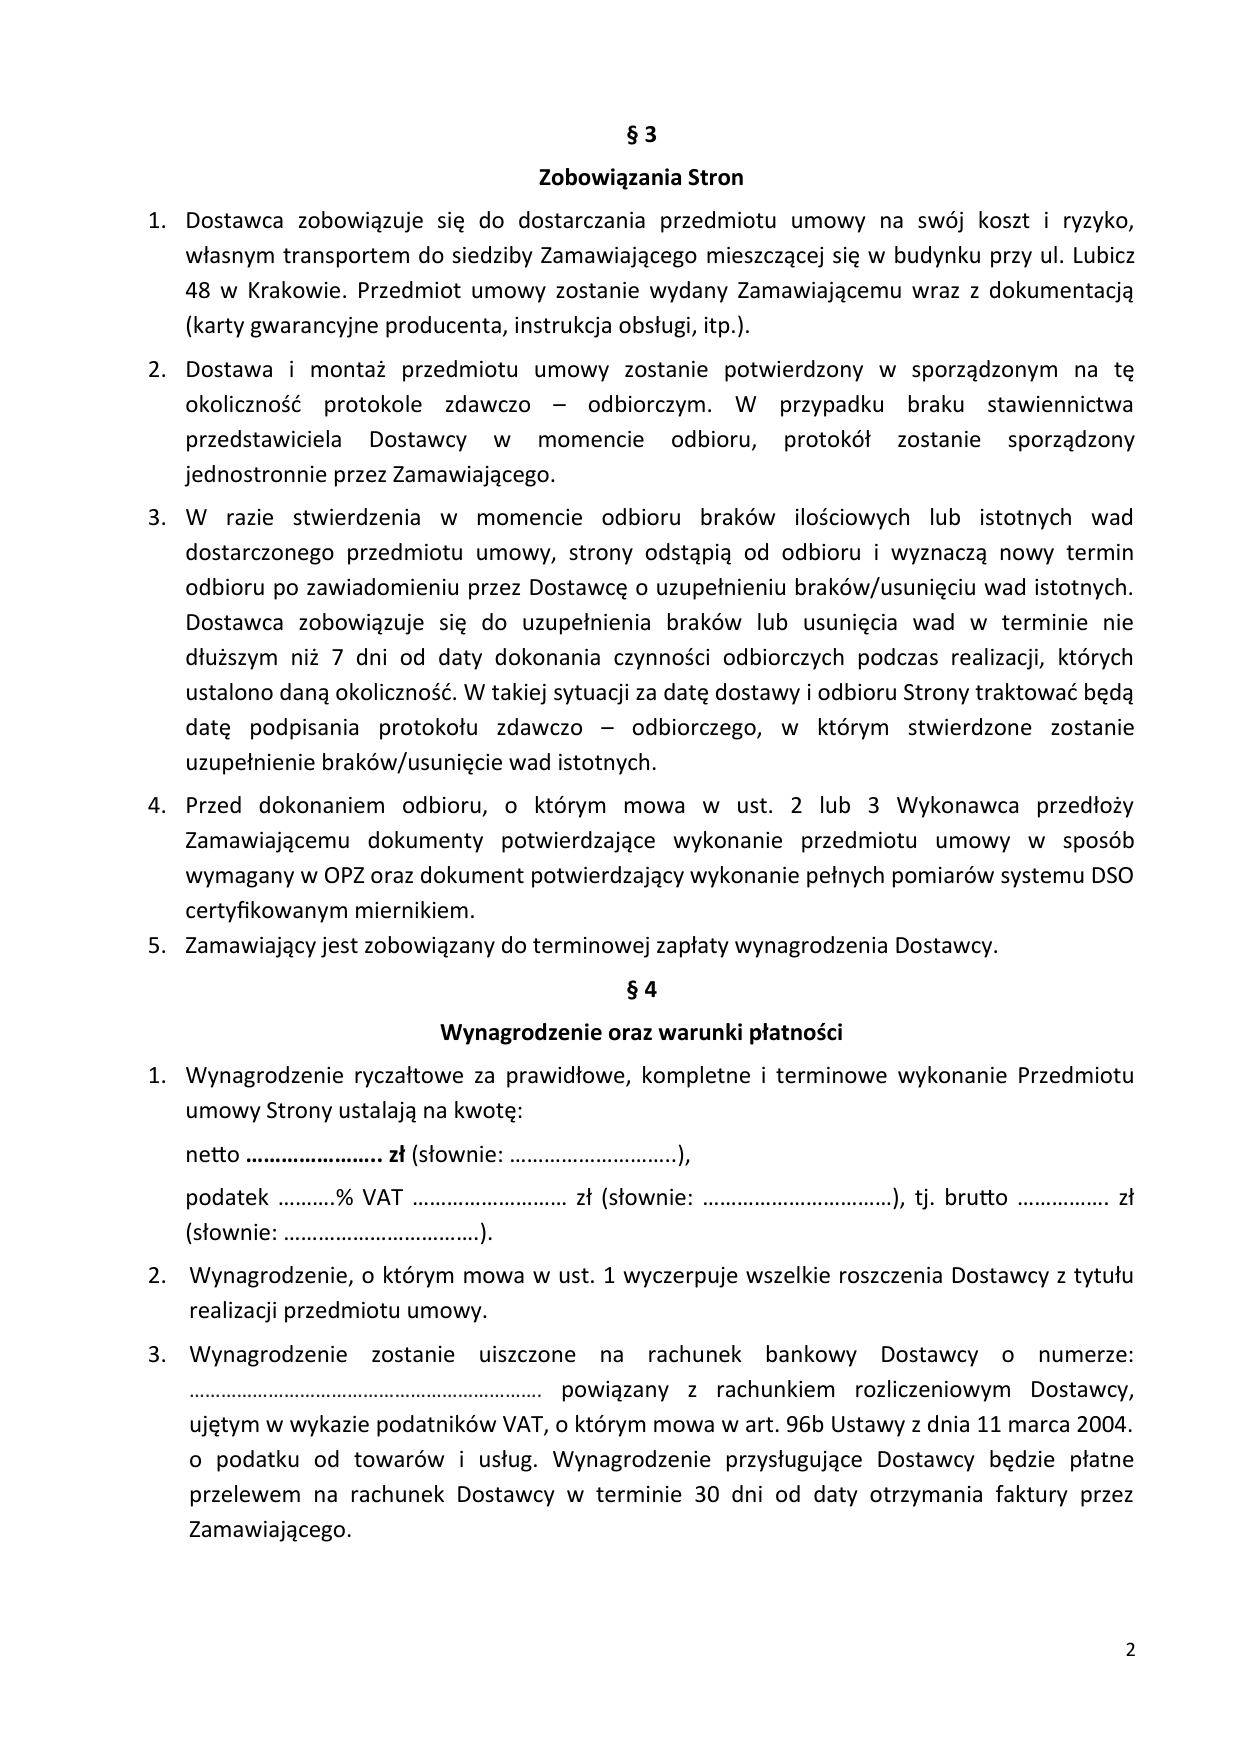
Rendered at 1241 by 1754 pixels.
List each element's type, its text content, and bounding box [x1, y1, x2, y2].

list Wynagrodzenie, o którym mowa w ust. 1 wyczerpuje wszelkie roszczenia Dostawcy z tytułu realizacji przedmiotu umowy. [148, 1260, 1136, 1325]
list W razie stwierdzenia w momencie odbioru braków ilościowych lub istotnych wad dostarczonego przedmiotu umowy, strony odstąpią od odbioru i wyznaczą nowy termin odbioru po zawiadomieniu przez Dostawcę o uzupełnieniu braków/usunięciu wad istotnych. Dostawca zobowiązuje się do uzupełnienia braków lub usunięcia wad w terminie nie dłuższym niż 7 dni od daty dokonania czynności odbiorczych podczas realizacji, których ustalono daną okoliczność. W takiej sytuacji za datę dostawy i odbioru Strony traktować będą datę podpisania protokołu zdawczo – odbiorczego, w którym stwierdzone zostanie uzupełnienie braków/usunięcie wad istotnych. [148, 501, 1136, 777]
list Przed dokonaniem odbioru, o którym mowa w ust. 2 lub 3 Wykonawca przedłoży Zamawiającemu dokumenty potwierdzające wykonanie przedmiotu umowy w sposób wymagany w OPZ oraz dokument potwierdzający wykonanie pełnych pomiarów systemu DSO certyfikowanym miernikiem. [148, 790, 1136, 925]
text podatek ……….% VAT ……………………… zł (słownie: ……………………………), tj. brutto ……………. zł (słownie: …………………………….). [185, 1181, 1136, 1247]
list Dostawa i montaż przedmiotu umowy zostanie potwierdzony w sporządzonym na tę okoliczność protokole zdawczo – odbiorczym. W przypadku braku stawiennictwa przedstawiciela Dostawcy w momencie odbioru, protokół zostanie sporządzony jednostronnie przez Zamawiającego. [148, 353, 1136, 488]
list Wynagrodzenie ryczałtowe za prawidłowe, kompletne i terminowe wykonanie Przedmiotu umowy Strony ustalają na kwotę: [148, 1060, 1136, 1125]
text netto ………………….. zł (słownie: ………………………..), [185, 1138, 1136, 1168]
subtitle § 4 [148, 973, 1136, 1003]
subtitle Zobowiązania Stron [148, 161, 1136, 192]
subtitle § 3 [148, 118, 1136, 148]
list Zamawiający jest zobowiązany do terminowej zapłaty wynagrodzenia Dostawcy. [148, 930, 1136, 960]
list Dostawca zobowiązuje się do dostarczania przedmiotu umowy na swój koszt i ryzyko, własnym transportem do siedziby Zamawiającego mieszczącej się w budynku przy ul. Lubicz 48 w Krakowie. Przedmiot umowy zostanie wydany Zamawiającemu wraz z dokumentacją (karty gwarancyjne producenta, instrukcja obsługi, itp.). [148, 205, 1136, 340]
list Wynagrodzenie zostanie uiszczone na rachunek bankowy Dostawcy o numerze: …………………………………………………………. powiązany z rachunkiem rozliczeniowym Dostawcy, ujętym w wykazie podatników VAT, o którym mowa w art. 96b Ustawy z dnia 11 marca 2004. o podatku od towarów i usług. Wynagrodzenie przysługujące Dostawcy będzie płatne przelewem na rachunek Dostawcy w terminie 30 dni od daty otrzymania faktury przez Zamawiającego. [148, 1338, 1136, 1543]
subtitle Wynagrodzenie oraz warunki płatności [148, 1016, 1136, 1047]
